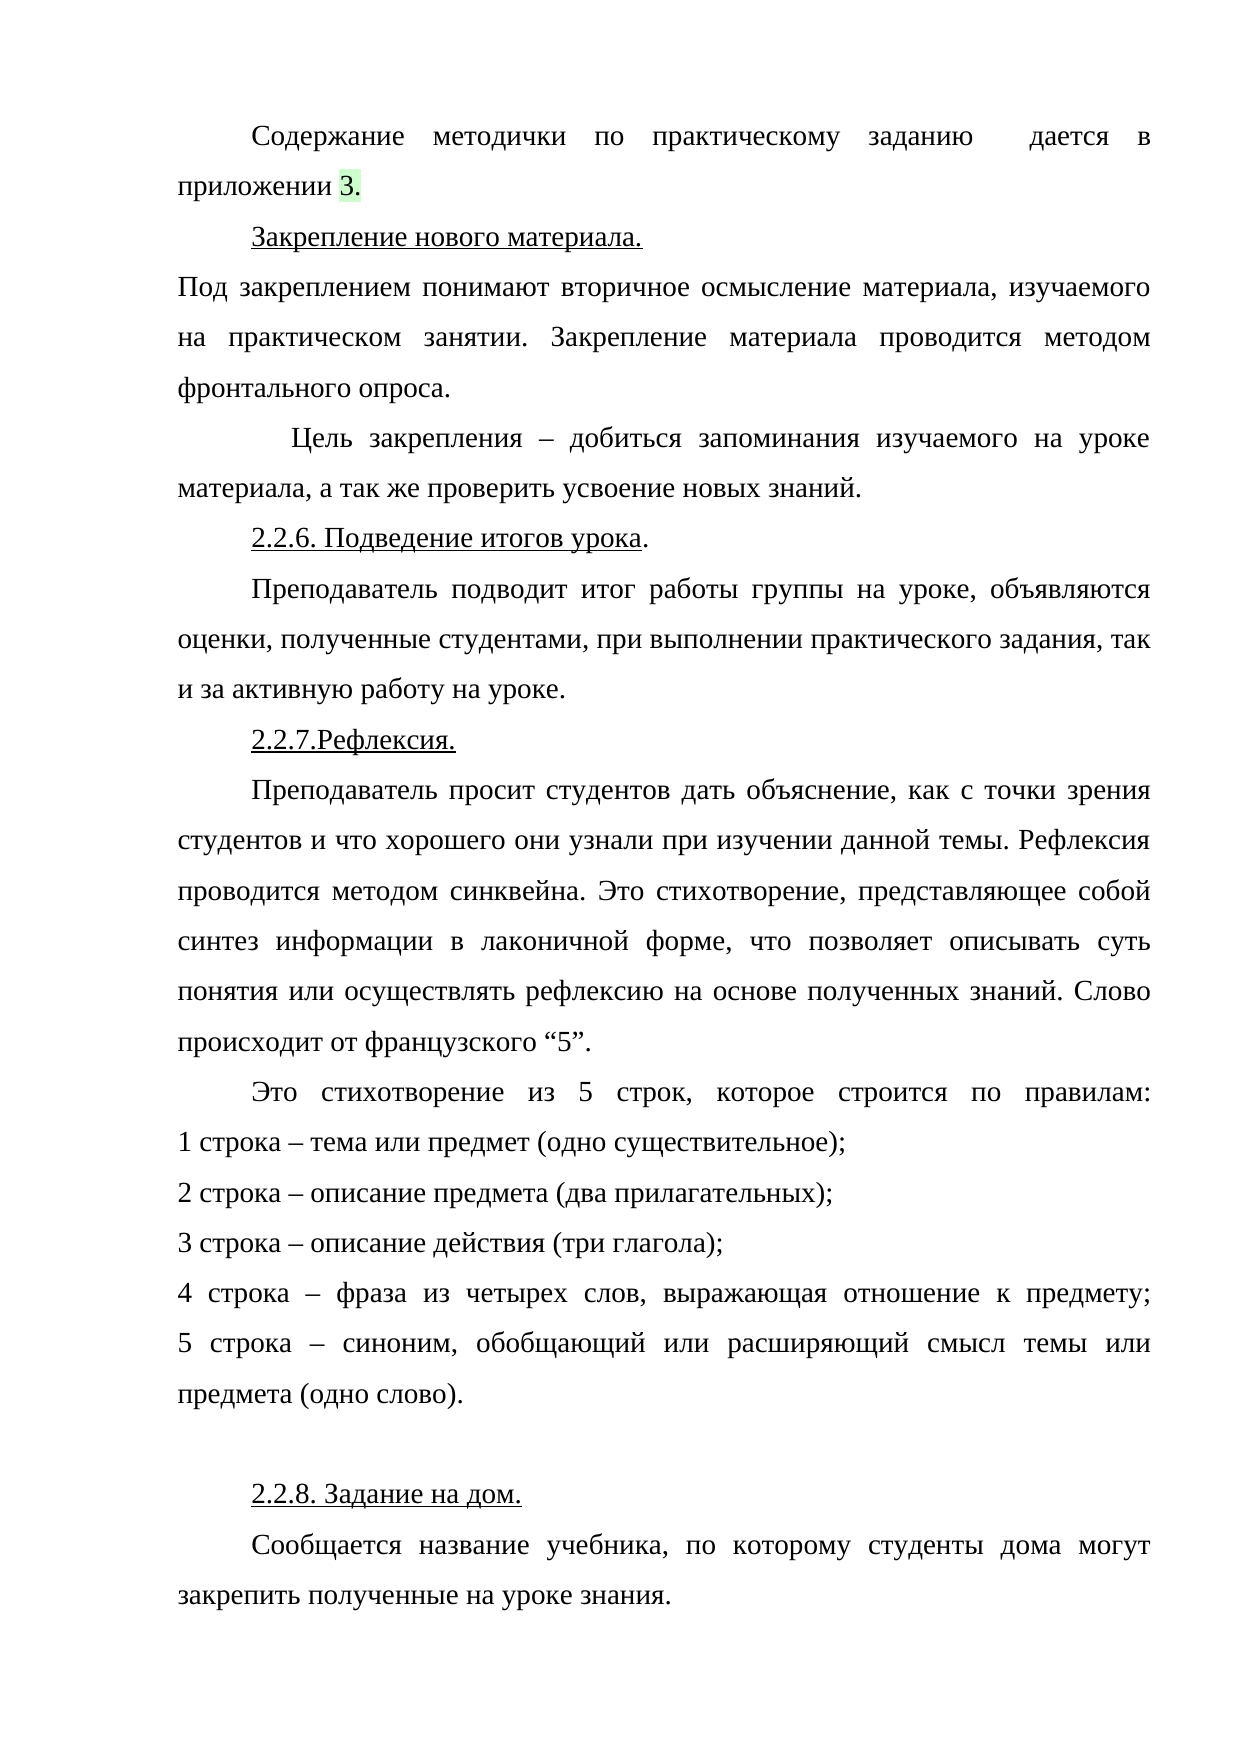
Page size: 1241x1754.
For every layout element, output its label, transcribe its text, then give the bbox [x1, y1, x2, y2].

text Это стихотворение из 5 строк, которое строится по правилам: 1 строка – тема или предмет (одно существительное); [177, 1074, 1152, 1158]
text 3 строка – описание действия (три глагола); [177, 1225, 1152, 1258]
text 2 строка – описание предмета (два прилагательных); [177, 1175, 1152, 1208]
text Преподаватель просит студентов дать объяснение, как с точки зрения студентов и что хорошего они узнали при изучении данной темы. Рефлексия проводится методом синквейна. Это стихотворение, представляющее собой синтез информации в лаконичной форме, что позволяет описывать суть понятия или осуществлять рефлексию на основе полученных знаний. Слово происходит от французского “. [177, 772, 1152, 1057]
text Сообщается название учебника, по которому студенты дома могут закрепить полученные на уроке знания. [177, 1527, 1152, 1611]
text 2.2.8. Задание на дом. [177, 1477, 1152, 1510]
text 4 строка – фраза из четырех слов, выражающая отношение к предмету; 5 строка – синоним, обобщающий или расширяющий смысл темы или предмета (одно слово). [177, 1275, 1152, 1409]
text Закрепление нового материала. [177, 219, 1152, 252]
text 2.2.7.Рефлексия. [177, 722, 1152, 755]
text 2.2.6. Подведение итогов урока. [177, 521, 1152, 554]
text Содержание методички по практическому заданию дается в приложении 3. [177, 118, 1152, 202]
text Цель закрепления – добиться запоминания изучаемого на уроке материала, а так же проверить усвоение новых знаний. [177, 420, 1152, 504]
text Преподаватель подводит итог работы группы на уроке, объявляются оценки, полученные студентами, при выполнении практического задания, так и за активную работу на уроке. [177, 571, 1152, 705]
text Под закреплением понимают вторичное осмысление материала, изучаемого на практическом занятии. Закрепление материала проводится методом фронтального опроса. [177, 269, 1152, 403]
